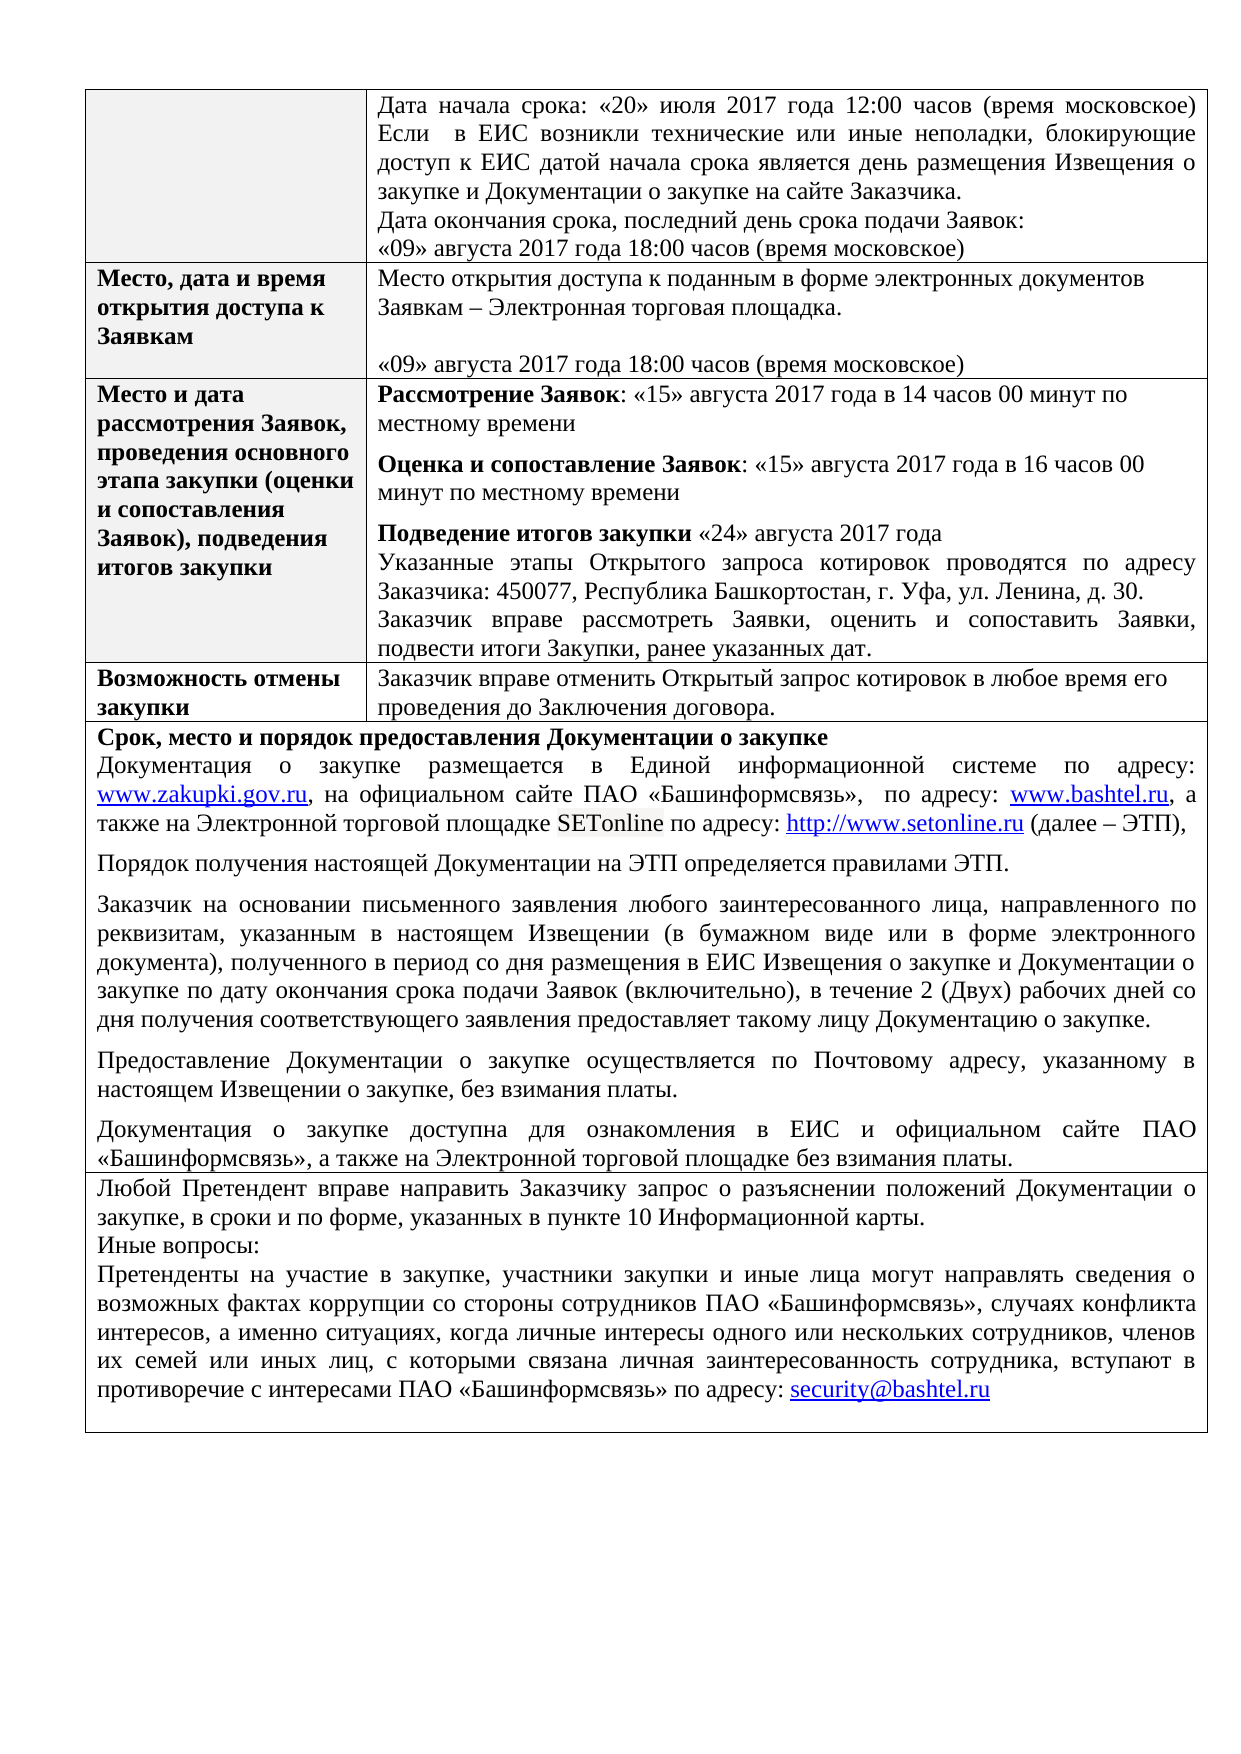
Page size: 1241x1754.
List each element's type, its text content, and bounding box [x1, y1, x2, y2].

table_cell Рассмотрение Заявок: «15» августа 2017 года в 14 часов 00 минут по местному времени Оценка и сопоставление Заявок: «15» августа 2017 года в 16 часов 00 минут по местному времени Подведение итогов закупки «24» августа 2017 года Указанные этапы Открытого запроса котировок проводятся по адресу Заказчика: 450077, Республика Башкортостан, г. Уфа, ул. Ленина, д. 30. Заказчик вправе рассмотреть Заявки, оценить и сопоставить Заявки, подвести итоги Закупки, ранее указанных дат. [367, 379, 1207, 662]
table_cell Место и дата рассмотрения Заявок, проведения основного этапа закупки (оценки и сопоставления Заявок), подведения итогов закупки [86, 379, 366, 662]
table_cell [86, 90, 366, 262]
table_cell Любой Претендент вправе направить Заказчику запрос о разъяснении положений Документации о закупке, в сроки и по форме, указанных в пункте 10 Информационной карты. Иные вопросы: Претенденты на участие в закупке, участники закупки и иные лица могут направлять сведения о возможных фактах коррупции со стороны сотрудников ПАО «Башинформсвязь», случаях конфликта интересов, а именно ситуациях, когда личные интересы одного или нескольких сотрудников, членов их семей или иных лиц, с которыми связана личная заинтересованность сотрудника, вступают в противоречие с интересами ПАО «Башинформсвязь» по адресу: security@bashtel.ru [86, 1173, 1207, 1432]
table_cell Место, дата и время открытия доступа к Заявкам [86, 263, 366, 378]
table_cell Место открытия доступа к поданным в форме электронных документов Заявкам – Электронная торговая площадка. «09» августа 2017 года 18:00 часов (время московское) [367, 263, 1207, 378]
table_cell Срок, место и порядок предоставления Документации о закупке Документация о закупке размещается в Единой информационной системе по адресу: www.zakupki.gov.ru, на официальном сайте ПАО «Башинформсвязь», по адресу: www.bashtel.ru, а также на Электронной торговой площадке SETonline по адресу: http://www.setonline.ru (далее – ЭТП), Порядок получения настоящей Документации на ЭТП определяется правилами ЭТП. Заказчик на основании письменного заявления любого заинтересованного лица, направленного по реквизитам, указанным в настоящем Извещении (в бумажном виде или в форме электронного документа), полученного в период со дня размещения в ЕИС Извещения о закупке и Документации о закупке по дату окончания срока подачи Заявок (включительно), в течение 2 (Двух) рабочих дней со дня получения соответствующего заявления предоставляет такому лицу Документацию о закупке. Предоставление Документации о закупке осуществляется по Почтовому адресу, указанному в настоящем Извещении о закупке, без взимания платы. Документация о закупке доступна для ознакомления в ЕИС и официальном сайте ПАО «Башинформсвязь», а также на Электронной торговой площадке без взимания платы. [86, 722, 1207, 1172]
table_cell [367, 90, 1207, 262]
table_cell Заказчик вправе отменить Открытый запрос котировок в любое время его проведения до Заключения договора. [367, 663, 1207, 721]
table_cell Возможность отмены закупки [86, 663, 366, 721]
